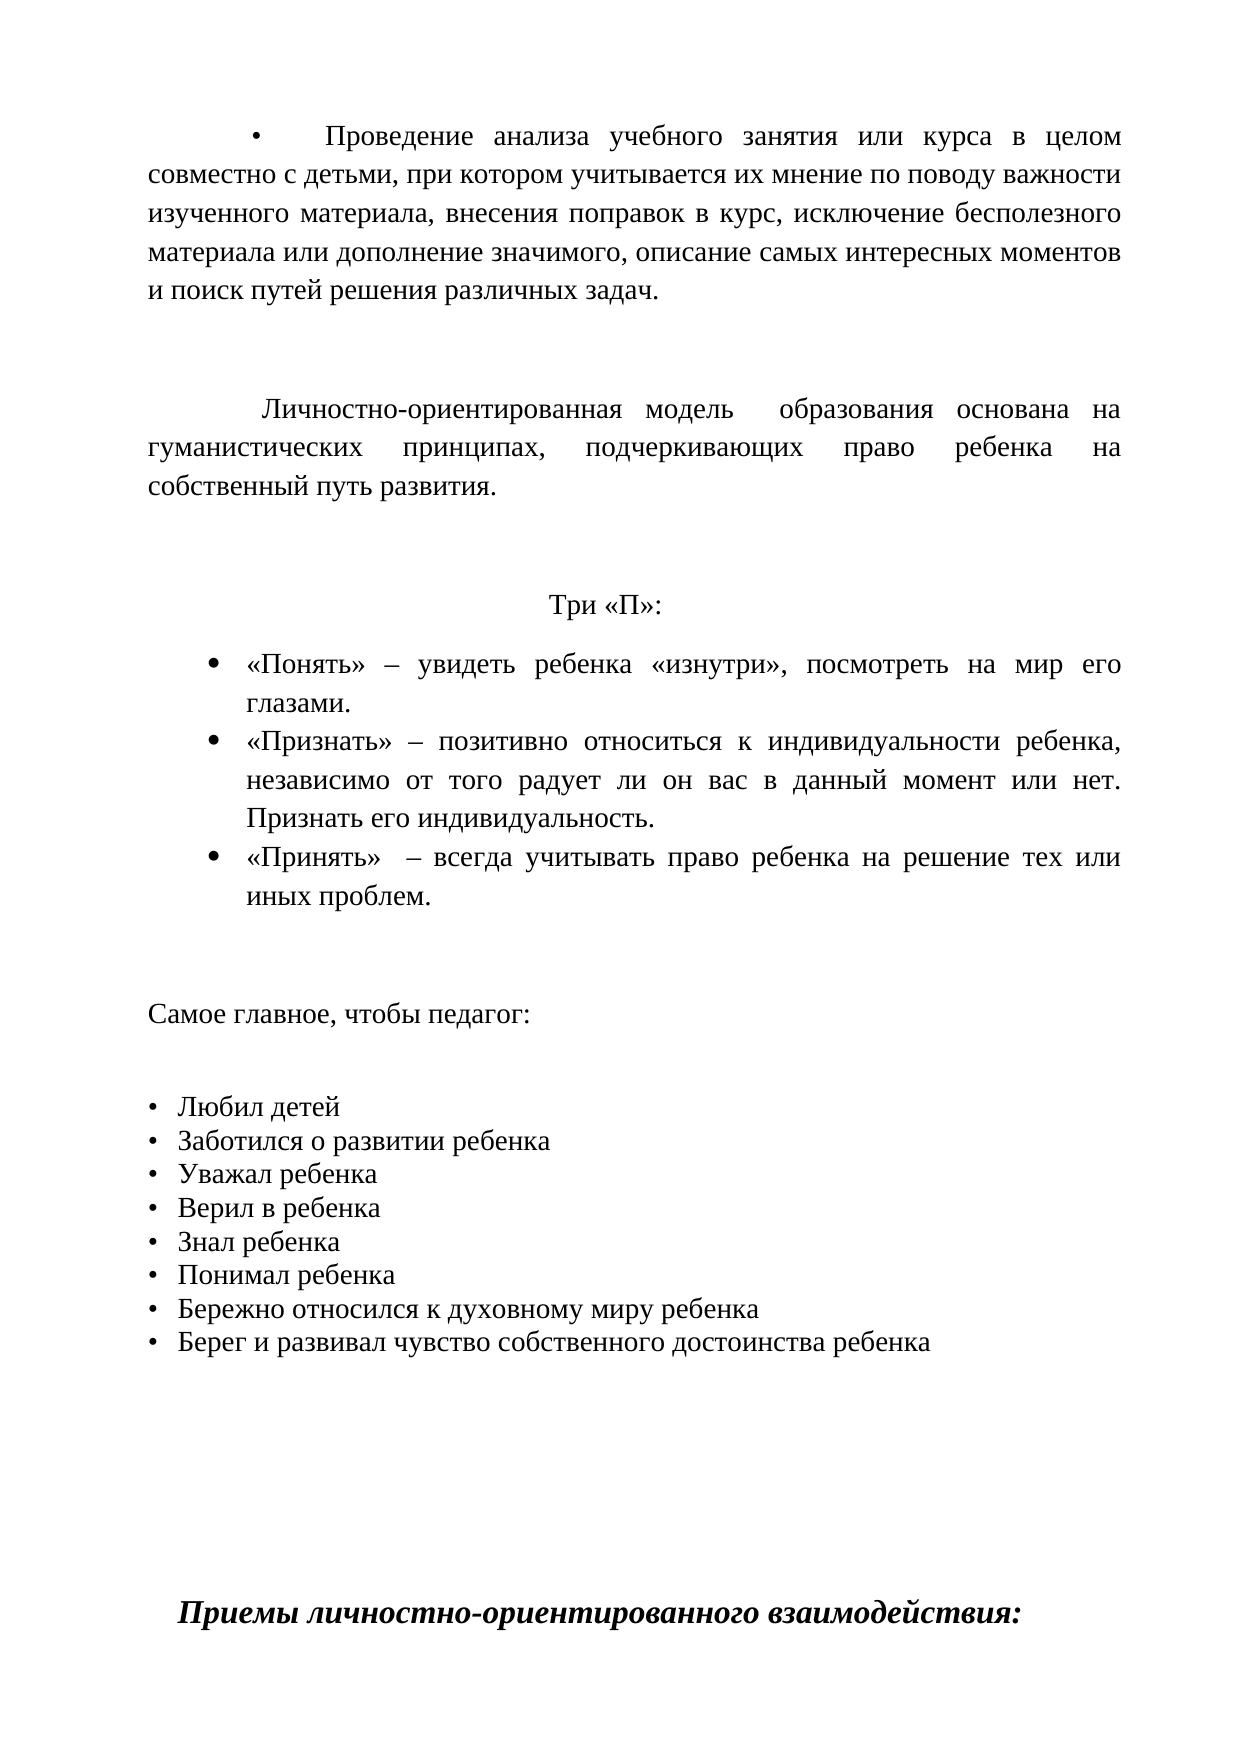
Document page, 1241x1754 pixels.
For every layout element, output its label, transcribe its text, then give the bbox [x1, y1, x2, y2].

text Самое главное, чтобы педагог: [148, 997, 1122, 1030]
list «Понять» – увидеть ребенка «изнутри», посмотреть на мир его глазами. [208, 646, 1122, 718]
list «Признать» – позитивно относиться к индивидуальности ребенка, независимо от того радует ли он вас в данный момент или нет. Признать его индивидуальность. [208, 723, 1122, 834]
text • Берег и развивал чувство собственного достоинства ребенка [177, 1324, 1152, 1358]
text Приемы личностно-ориентированного взаимодействия: [148, 1593, 1122, 1631]
text • Заботился о развитии ребенка [177, 1123, 1152, 1157]
list «Принять» – всегда учитывать право ребенка на решение тех или иных проблем. [208, 839, 1122, 911]
text • Верил в ребенка [177, 1190, 1152, 1224]
text • Понимал ребенка [177, 1257, 1152, 1291]
text • Знал ребенка [177, 1224, 1152, 1257]
text • Проведение анализа учебного занятия или курса в целом совместно с детьми, при котором учитывается их мнение по поводу важности изученного материала, внесения поправок в курс, исключение бесполезного материала или дополнение значимого, описание самых интересных моментов и поиск путей решения различных задач. [148, 118, 1122, 306]
text • Уважал ребенка [177, 1157, 1152, 1190]
text • Любил детей [177, 1089, 1152, 1123]
text • Бережно относился к духовному миру ребенка [177, 1291, 1152, 1324]
text Три «П»: [148, 587, 1122, 620]
text Личностно-ориентированная модель образования основана на гуманистических принципах, подчеркивающих право ребенка на собственный путь развития. [148, 391, 1122, 502]
